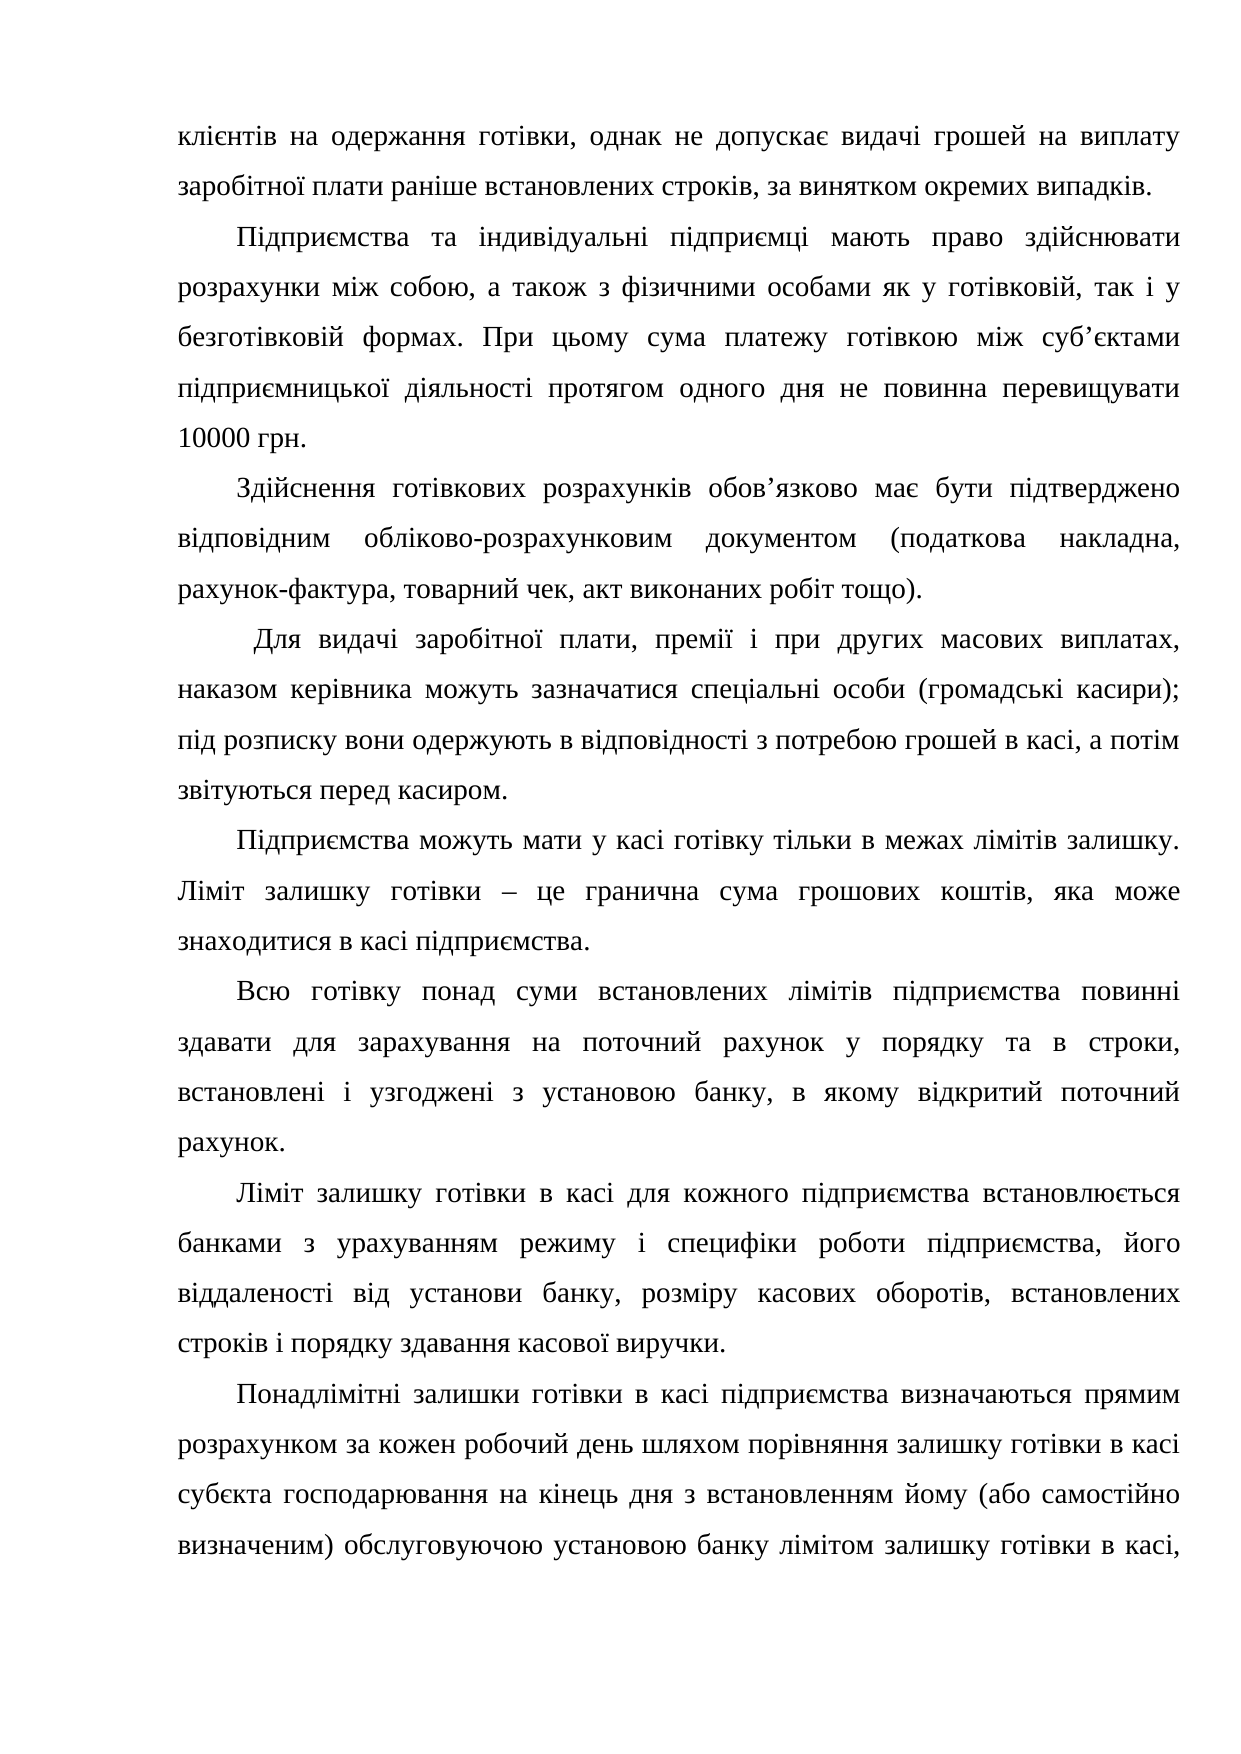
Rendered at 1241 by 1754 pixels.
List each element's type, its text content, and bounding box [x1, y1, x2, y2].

text Ліміт залишку готівки в касі для кожного підприємства встановлюється банками з урахуванням режиму і специфіки роботи підприємства, його віддаленості від установи банку, розміру касових оборотів, встановлених строків і порядку здавання касової виручки. [177, 1175, 1181, 1359]
text Всю готівку понад суми встановлених лімітів підприємства повинні здавати для зарахування на поточний рахунок у порядку та в строки, встановлені і узгоджені з установою банку, в якому відкритий поточний рахунок. [177, 973, 1181, 1158]
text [177, 118, 1181, 202]
text Для видачі заробітної плати, премії і при других масових виплатах, наказом керівника можуть зазначатися спеціальні особи (громадські касири); під розписку вони одержують в відповідності з потребою грошей в касі, а потім звітуються перед касиром. [177, 621, 1181, 806]
text Здійснення готівкових розрахунків обов’язково має бути підтверджено відповідним обліково-розрахунковим документом (податкова накладна, рахунок-фактура, товарний чек, акт виконаних робіт тощо). [177, 470, 1181, 604]
text Підприємства можуть мати у касі готівку тільки в межах лімітів залишку. Ліміт залишку готівки – це гранична сума грошових коштів, яка може знаходитися в касі підприємства. [177, 822, 1181, 957]
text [177, 1376, 1181, 1560]
text Підприємства та індивідуальні підприємці мають право здійснювати розрахунки між собою, а також з фізичними особами як у готівковій, так і у безготівковій формах. При цьому сума платежу готівкою між суб’єктами підприємницької діяльності протягом одного дня не повинна перевищувати 10000 грн. [177, 219, 1181, 453]
